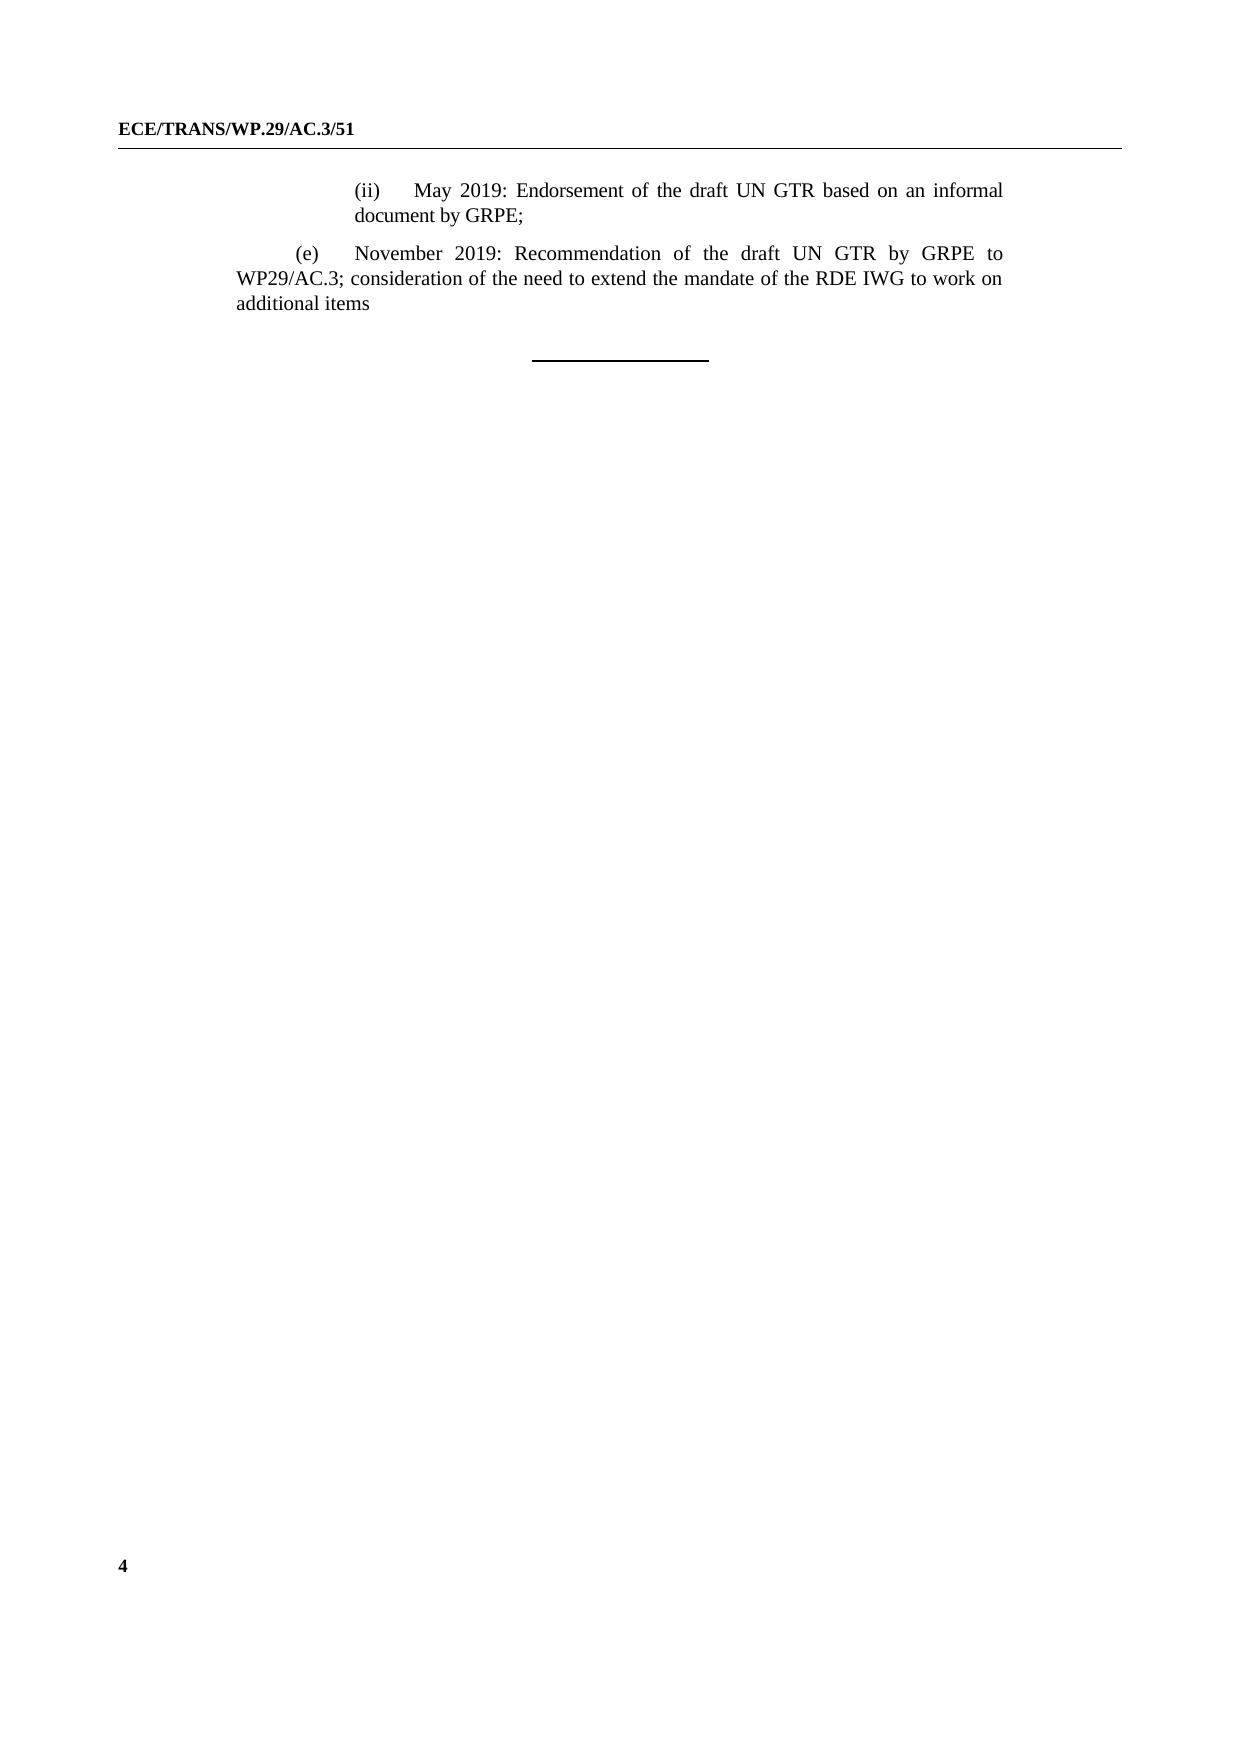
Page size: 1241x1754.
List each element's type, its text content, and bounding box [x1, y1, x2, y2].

text (ii) May 2019: Endorsement of the draft UN GTR based on an informal document by GRPE; [354, 177, 1004, 227]
text (e) November 2019: Recommendation of the draft UN GTR by GRPE to WP29/AC.3; consideration of the need to extend the mandate of the RDE IWG to work on additional items [236, 240, 1004, 315]
